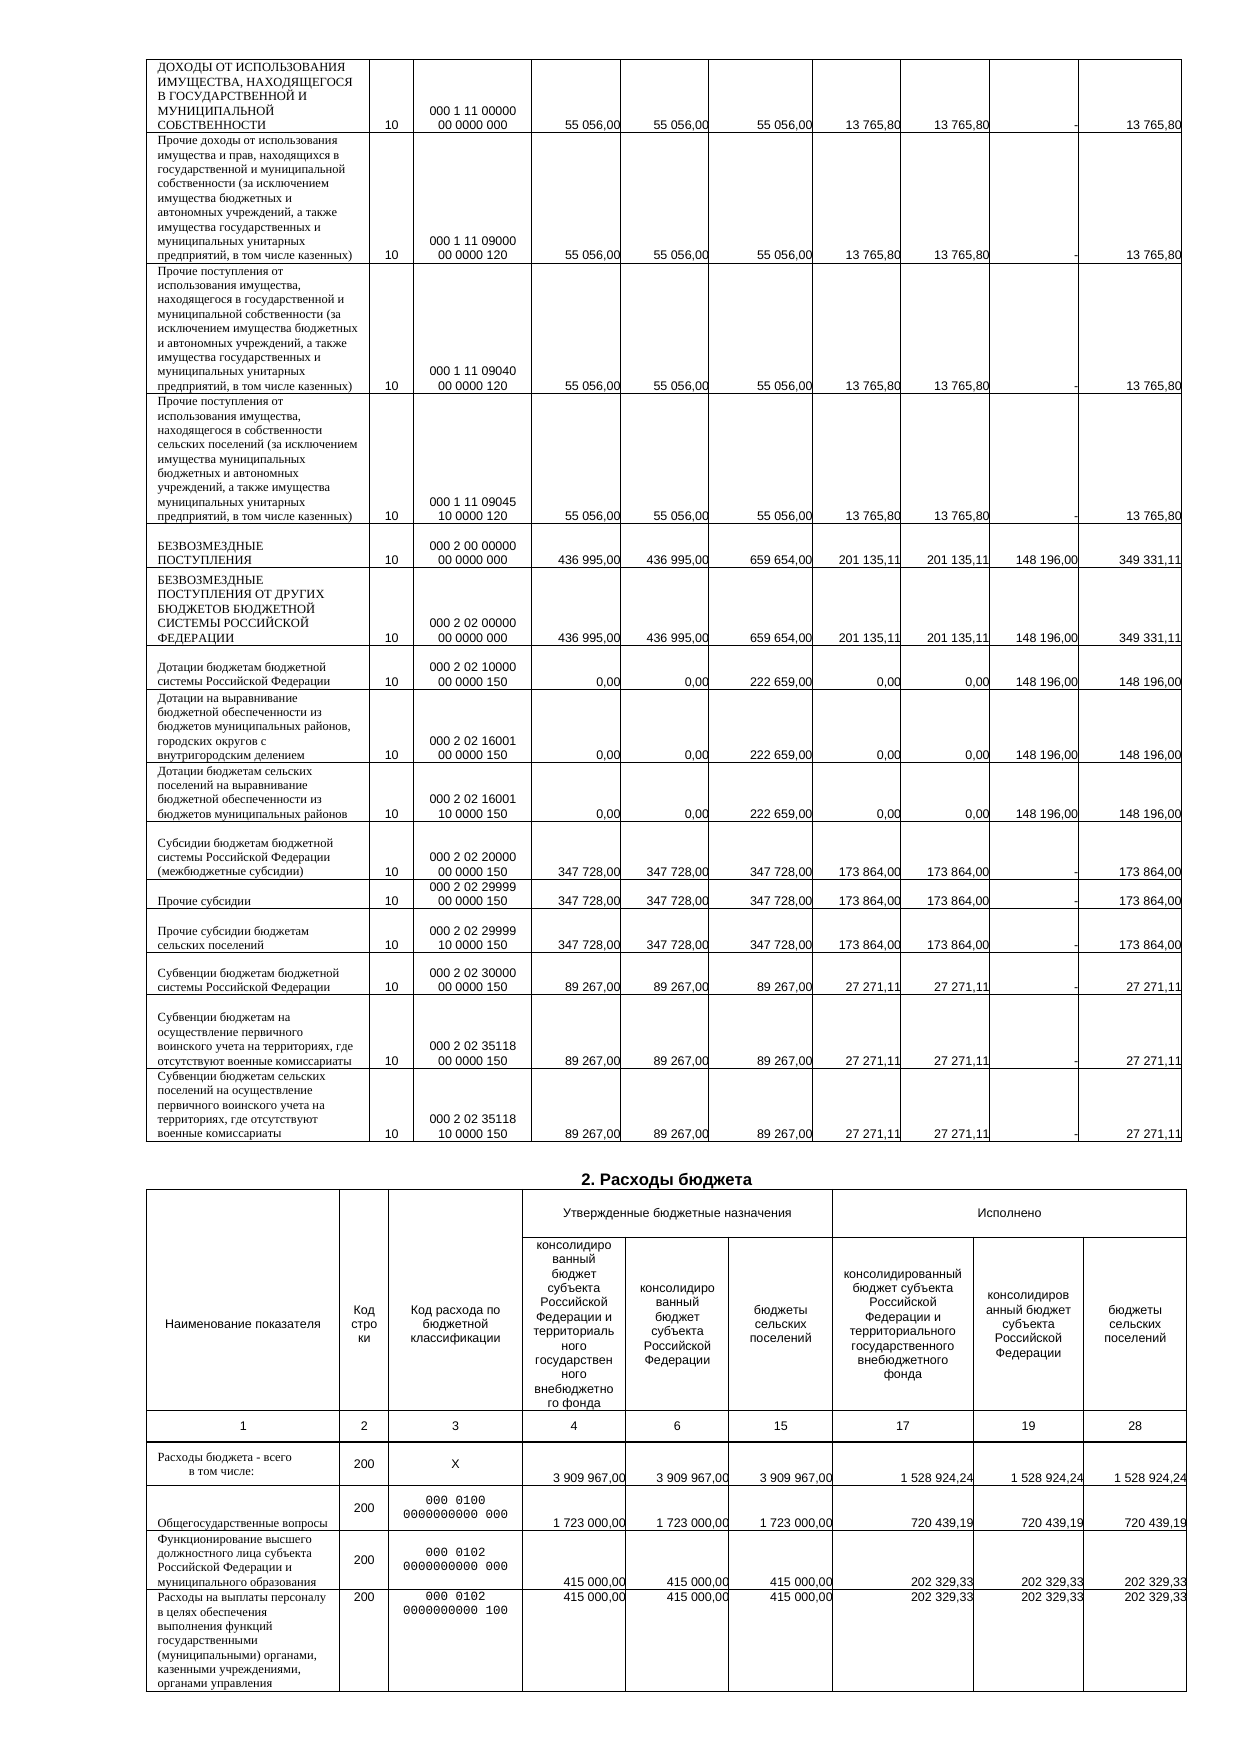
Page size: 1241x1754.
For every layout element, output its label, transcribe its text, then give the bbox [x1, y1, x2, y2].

table_cell 202 329,33 [974, 1590, 1083, 1691]
table_cell консолидированный бюджет субъекта Российской Федерации и территориального государственного внебюджетного фонда [833, 1238, 973, 1410]
table_cell 347 728,00 [709, 909, 812, 952]
table_cell 201 135,11 [813, 568, 900, 645]
table_cell 89 267,00 [621, 995, 708, 1068]
table_cell 27 271,11 [1079, 995, 1181, 1068]
table_cell 55 056,00 [621, 60, 708, 132]
table_cell 55 056,00 [709, 394, 812, 523]
table_cell 200 [340, 1486, 388, 1530]
table_cell 1 723 000,00 [729, 1486, 832, 1530]
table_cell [389, 1590, 522, 1691]
table_cell Х [389, 1443, 522, 1485]
table_cell консолидированный бюджет субъекта Российской Федерации [626, 1238, 728, 1410]
table_cell 000 2 02 29999 00 0000 150 [414, 880, 531, 908]
table_cell 89 267,00 [532, 995, 620, 1068]
table_cell 55 056,00 [621, 394, 708, 523]
table_cell 000 1 11 09040 00 0000 120 [414, 264, 531, 393]
table_cell 347 728,00 [621, 822, 708, 878]
table_cell 148 196,00 [990, 763, 1078, 821]
table_cell консолидированный бюджет субъекта Российской Федерации и территориального государственного внебюджетного фонда [523, 1238, 625, 1410]
table_cell 10 [370, 60, 413, 132]
table_cell Расходы бюджета - всего в том числе: [147, 1443, 339, 1485]
table_cell 173 864,00 [813, 822, 900, 878]
table_cell 000 2 02 35118 10 0000 150 [414, 1069, 531, 1141]
table_cell 347 728,00 [532, 909, 620, 952]
table_cell Прочие доходы от использования имущества и прав, находящихся в государственной и муниципальной собственности (за исключением имущества бюджетных и автономных учреждений, а также имущества государственных и муниципальных унитарных предприятий, в том числе казенных) [147, 133, 369, 262]
table_cell 148 196,00 [990, 524, 1078, 567]
table_cell 000 2 02 00000 00 0000 000 [414, 568, 531, 645]
table_cell Общегосударственные вопросы [147, 1486, 339, 1530]
table_cell 10 [370, 524, 413, 567]
table_cell - [990, 133, 1078, 262]
table_cell 55 056,00 [532, 133, 620, 262]
table_cell 13 765,80 [901, 394, 989, 523]
table_cell 13 765,80 [901, 133, 989, 262]
table_cell 349 331,11 [1079, 568, 1181, 645]
table_cell 0,00 [813, 646, 900, 688]
table_cell 13 765,80 [1079, 60, 1181, 132]
table_cell 27 271,11 [813, 995, 900, 1068]
table_cell 173 864,00 [1079, 909, 1181, 952]
table_cell 3 909 967,00 [729, 1443, 832, 1485]
table_cell 000 1 11 00000 00 0000 000 [414, 60, 531, 132]
table_cell 0,00 [901, 646, 989, 688]
table_cell [147, 1190, 339, 1237]
table_cell 173 864,00 [1079, 880, 1181, 908]
table_cell 347 728,00 [709, 880, 812, 908]
table_cell 720 439,19 [1084, 1486, 1186, 1530]
table_cell Наименование показателя [147, 1237, 339, 1410]
table_cell 202 329,33 [833, 1590, 973, 1691]
table_cell - [990, 1069, 1078, 1141]
table_cell 17 [833, 1411, 973, 1441]
table_cell 415 000,00 [523, 1590, 625, 1691]
table_cell 13 765,80 [1079, 133, 1181, 262]
table_cell Субсидии бюджетам бюджетной системы Российской Федерации (межбюджетные субсидии) [147, 822, 369, 878]
table_cell Код расхода по бюджетной классификации [389, 1237, 522, 1410]
table_cell 10 [370, 995, 413, 1068]
table_cell Утвержденные бюджетные назначения [523, 1190, 832, 1237]
table_cell 13 765,80 [813, 133, 900, 262]
table_cell 13 765,80 [1079, 264, 1181, 393]
table_cell 10 [370, 909, 413, 952]
table_cell 202 329,33 [1084, 1531, 1186, 1589]
table_cell 27 271,11 [1079, 1069, 1181, 1141]
table_cell 200 [340, 1443, 388, 1485]
table_cell 347 728,00 [621, 909, 708, 952]
table_cell 10 [370, 568, 413, 645]
table_cell 200 [340, 1531, 388, 1589]
table_cell 148 196,00 [1079, 646, 1181, 688]
table_cell 000 1 11 09000 00 0000 120 [414, 133, 531, 262]
table_cell бюджеты сельских поселений [729, 1238, 832, 1410]
table_cell 659 654,00 [709, 524, 812, 567]
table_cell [147, 1590, 339, 1691]
table_cell 000 2 02 35118 00 0000 150 [414, 995, 531, 1068]
table_cell 000 2 02 10000 00 0000 150 [414, 646, 531, 688]
table_cell 1 528 924,24 [1084, 1443, 1186, 1485]
table_cell 89 267,00 [709, 1069, 812, 1141]
table_cell 000 2 02 16001 10 0000 150 [414, 763, 531, 821]
table_cell 436 995,00 [621, 568, 708, 645]
table_cell 4 [523, 1411, 625, 1441]
table_cell 0,00 [532, 763, 620, 821]
table_cell Прочие субсидии бюджетам сельских поселений [147, 909, 369, 952]
table_cell 13 765,80 [901, 264, 989, 393]
table_cell 0,00 [901, 763, 989, 821]
table_cell Прочие субсидии [147, 880, 369, 908]
table_cell 3 909 967,00 [626, 1443, 728, 1485]
table_cell 000 2 00 00000 00 0000 000 [414, 524, 531, 567]
table_cell Субвенции бюджетам на осуществление первичного воинского учета на территориях, где отсутствуют военные комиссариаты [147, 995, 369, 1068]
table_cell 1 [147, 1411, 339, 1441]
table_cell 3 909 967,00 [523, 1443, 625, 1485]
table_cell 10 [370, 953, 413, 994]
table_cell 148 196,00 [1079, 763, 1181, 821]
table_cell 19 [974, 1411, 1083, 1441]
table_cell 10 [370, 646, 413, 688]
table_cell - [990, 822, 1078, 878]
table_cell 000 0102 0000000000 000 [389, 1531, 522, 1589]
table_cell 148 196,00 [990, 646, 1078, 688]
table_cell 13 765,80 [813, 264, 900, 393]
table_cell Код строки [340, 1237, 388, 1410]
table_cell БЕЗВОЗМЕЗДНЫЕ ПОСТУПЛЕНИЯ [147, 524, 369, 567]
table_cell 148 196,00 [990, 690, 1078, 762]
table_cell 148 196,00 [990, 568, 1078, 645]
table_cell - [990, 953, 1078, 994]
table_cell 55 056,00 [532, 60, 620, 132]
table_cell 3 [389, 1411, 522, 1441]
table_cell 720 439,19 [833, 1486, 973, 1530]
table_cell 55 056,00 [532, 394, 620, 523]
table_cell 201 135,11 [901, 524, 989, 567]
table_cell 55 056,00 [709, 133, 812, 262]
table_cell 10 [370, 394, 413, 523]
table_cell 10 [370, 690, 413, 762]
table_cell 0,00 [621, 763, 708, 821]
table_cell Дотации бюджетам сельских поселений на выравнивание бюджетной обеспеченности из бюджетов муниципальных районов [147, 763, 369, 821]
table_cell 415 000,00 [729, 1590, 832, 1691]
table_cell - [990, 264, 1078, 393]
table_cell - [990, 995, 1078, 1068]
table_cell - [990, 909, 1078, 952]
table_cell 173 864,00 [901, 909, 989, 952]
table_cell 720 439,19 [974, 1486, 1083, 1530]
table_cell Дотации на выравнивание бюджетной обеспеченности из бюджетов муниципальных районов, городских округов с внутригородским делением [147, 690, 369, 762]
table_cell 201 135,11 [813, 524, 900, 567]
table_cell БЕЗВОЗМЕЗДНЫЕ ПОСТУПЛЕНИЯ ОТ ДРУГИХ БЮДЖЕТОВ БЮДЖЕТНОЙ СИСТЕМЫ РОССИЙСКОЙ ФЕДЕРАЦИИ [147, 568, 369, 645]
table_cell Функционирование высшего должностного лица субъекта Российской Федерации и муниципального образования [147, 1531, 339, 1589]
table_cell 000 1 11 09045 10 0000 120 [414, 394, 531, 523]
table_cell 0,00 [621, 690, 708, 762]
table_cell Исполнено [833, 1190, 1186, 1237]
table_cell 55 056,00 [621, 264, 708, 393]
table_cell 15 [729, 1411, 832, 1441]
table_cell 55 056,00 [532, 264, 620, 393]
table_cell 202 329,33 [833, 1531, 973, 1589]
table_cell - [990, 880, 1078, 908]
table_cell 000 2 02 30000 00 0000 150 [414, 953, 531, 994]
table_cell 436 995,00 [532, 524, 620, 567]
table_cell 347 728,00 [709, 822, 812, 878]
table_cell 0,00 [813, 690, 900, 762]
table_cell 0,00 [901, 690, 989, 762]
table_cell 10 [370, 133, 413, 262]
table_cell 10 [370, 264, 413, 393]
table_cell 13 765,80 [813, 60, 900, 132]
table_cell 000 2 02 29999 10 0000 150 [414, 909, 531, 952]
table_cell 436 995,00 [621, 524, 708, 567]
table_cell ДОХОДЫ ОТ ИСПОЛЬЗОВАНИЯ ИМУЩЕСТВА, НАХОДЯЩЕГОСЯ В ГОСУДАРСТВЕННОЙ И МУНИЦИПАЛЬНОЙ СОБСТВЕННОСТИ [147, 60, 369, 132]
table_cell 1 723 000,00 [523, 1486, 625, 1530]
table_cell 28 [1084, 1411, 1186, 1441]
table_cell 173 864,00 [901, 822, 989, 878]
table_cell 173 864,00 [813, 909, 900, 952]
table_cell 222 659,00 [709, 646, 812, 688]
table_cell бюджеты сельских поселений [1084, 1238, 1186, 1410]
table_cell 148 196,00 [1079, 690, 1181, 762]
table_cell 55 056,00 [709, 60, 812, 132]
table_cell Прочие поступления от использования имущества, находящегося в собственности сельских поселений (за исключением имущества муниципальных бюджетных и автономных учреждений, а также имущества муниципальных унитарных предприятий, в том числе казенных) [147, 394, 369, 523]
table_cell - [990, 394, 1078, 523]
table_cell 89 267,00 [621, 1069, 708, 1141]
table_cell 000 2 02 20000 00 0000 150 [414, 822, 531, 878]
table_cell [389, 1190, 522, 1237]
table_cell 6 [626, 1411, 728, 1441]
table_cell 10 [370, 822, 413, 878]
table_cell 201 135,11 [901, 568, 989, 645]
table_cell Субвенции бюджетам сельских поселений на осуществление первичного воинского учета на территориях, где отсутствуют военные комиссариаты [147, 1069, 369, 1141]
table_cell 349 331,11 [1079, 524, 1181, 567]
table_cell 436 995,00 [532, 568, 620, 645]
table_cell 222 659,00 [709, 763, 812, 821]
table_cell 415 000,00 [626, 1531, 728, 1589]
table_cell 1 723 000,00 [626, 1486, 728, 1530]
table_cell 89 267,00 [709, 953, 812, 994]
table_cell 0,00 [532, 646, 620, 688]
table_cell 27 271,11 [901, 953, 989, 994]
table_cell 415 000,00 [729, 1531, 832, 1589]
table_cell 200 [340, 1590, 388, 1691]
table_cell 27 271,11 [1079, 953, 1181, 994]
table_cell 27 271,11 [901, 995, 989, 1068]
table_cell 659 654,00 [709, 568, 812, 645]
table_cell 13 765,80 [1079, 394, 1181, 523]
table_cell Дотации бюджетам бюджетной системы Российской Федерации [147, 646, 369, 688]
table_cell Прочие поступления от использования имущества, находящегося в государственной и муниципальной собственности (за исключением имущества бюджетных и автономных учреждений, а также имущества государственных и муниципальных унитарных предприятий, в том числе казенных) [147, 264, 369, 393]
table_cell 89 267,00 [532, 1069, 620, 1141]
table_cell 1 528 924,24 [833, 1443, 973, 1485]
table_cell 347 728,00 [532, 880, 620, 908]
table_header 2. Расходы бюджета [146, 1170, 1187, 1189]
table_cell 173 864,00 [1079, 822, 1181, 878]
table_cell 55 056,00 [709, 264, 812, 393]
table_cell 415 000,00 [523, 1531, 625, 1589]
table_cell 000 2 02 16001 00 0000 150 [414, 690, 531, 762]
table_cell 173 864,00 [901, 880, 989, 908]
table_cell 27 271,11 [901, 1069, 989, 1141]
table_cell 27 271,11 [813, 1069, 900, 1141]
table_cell 2 [340, 1411, 388, 1441]
table_cell 10 [370, 1069, 413, 1141]
table_cell 000 0100 0000000000 000 [389, 1486, 522, 1530]
table_cell 202 329,33 [1084, 1590, 1186, 1691]
table_cell консолидированный бюджет субъекта Российской Федерации [974, 1238, 1083, 1410]
table_cell 89 267,00 [621, 953, 708, 994]
table_cell 13 765,80 [813, 394, 900, 523]
table_cell 347 728,00 [532, 822, 620, 878]
table_cell 10 [370, 880, 413, 908]
table_cell 0,00 [532, 690, 620, 762]
table_cell [340, 1190, 388, 1237]
table_cell 27 271,11 [813, 953, 900, 994]
table_cell 415 000,00 [626, 1590, 728, 1691]
table_cell 89 267,00 [709, 995, 812, 1068]
table_cell 13 765,80 [901, 60, 989, 132]
table_cell 0,00 [621, 646, 708, 688]
table_cell 55 056,00 [621, 133, 708, 262]
table_cell 222 659,00 [709, 690, 812, 762]
table_cell 202 329,33 [974, 1531, 1083, 1589]
table_cell 89 267,00 [532, 953, 620, 994]
table_cell 1 528 924,24 [974, 1443, 1083, 1485]
table_cell 0,00 [813, 763, 900, 821]
table_cell 173 864,00 [813, 880, 900, 908]
table_cell 347 728,00 [621, 880, 708, 908]
table_cell - [990, 60, 1078, 132]
table_cell Субвенции бюджетам бюджетной системы Российской Федерации [147, 953, 369, 994]
table_cell 10 [370, 763, 413, 821]
